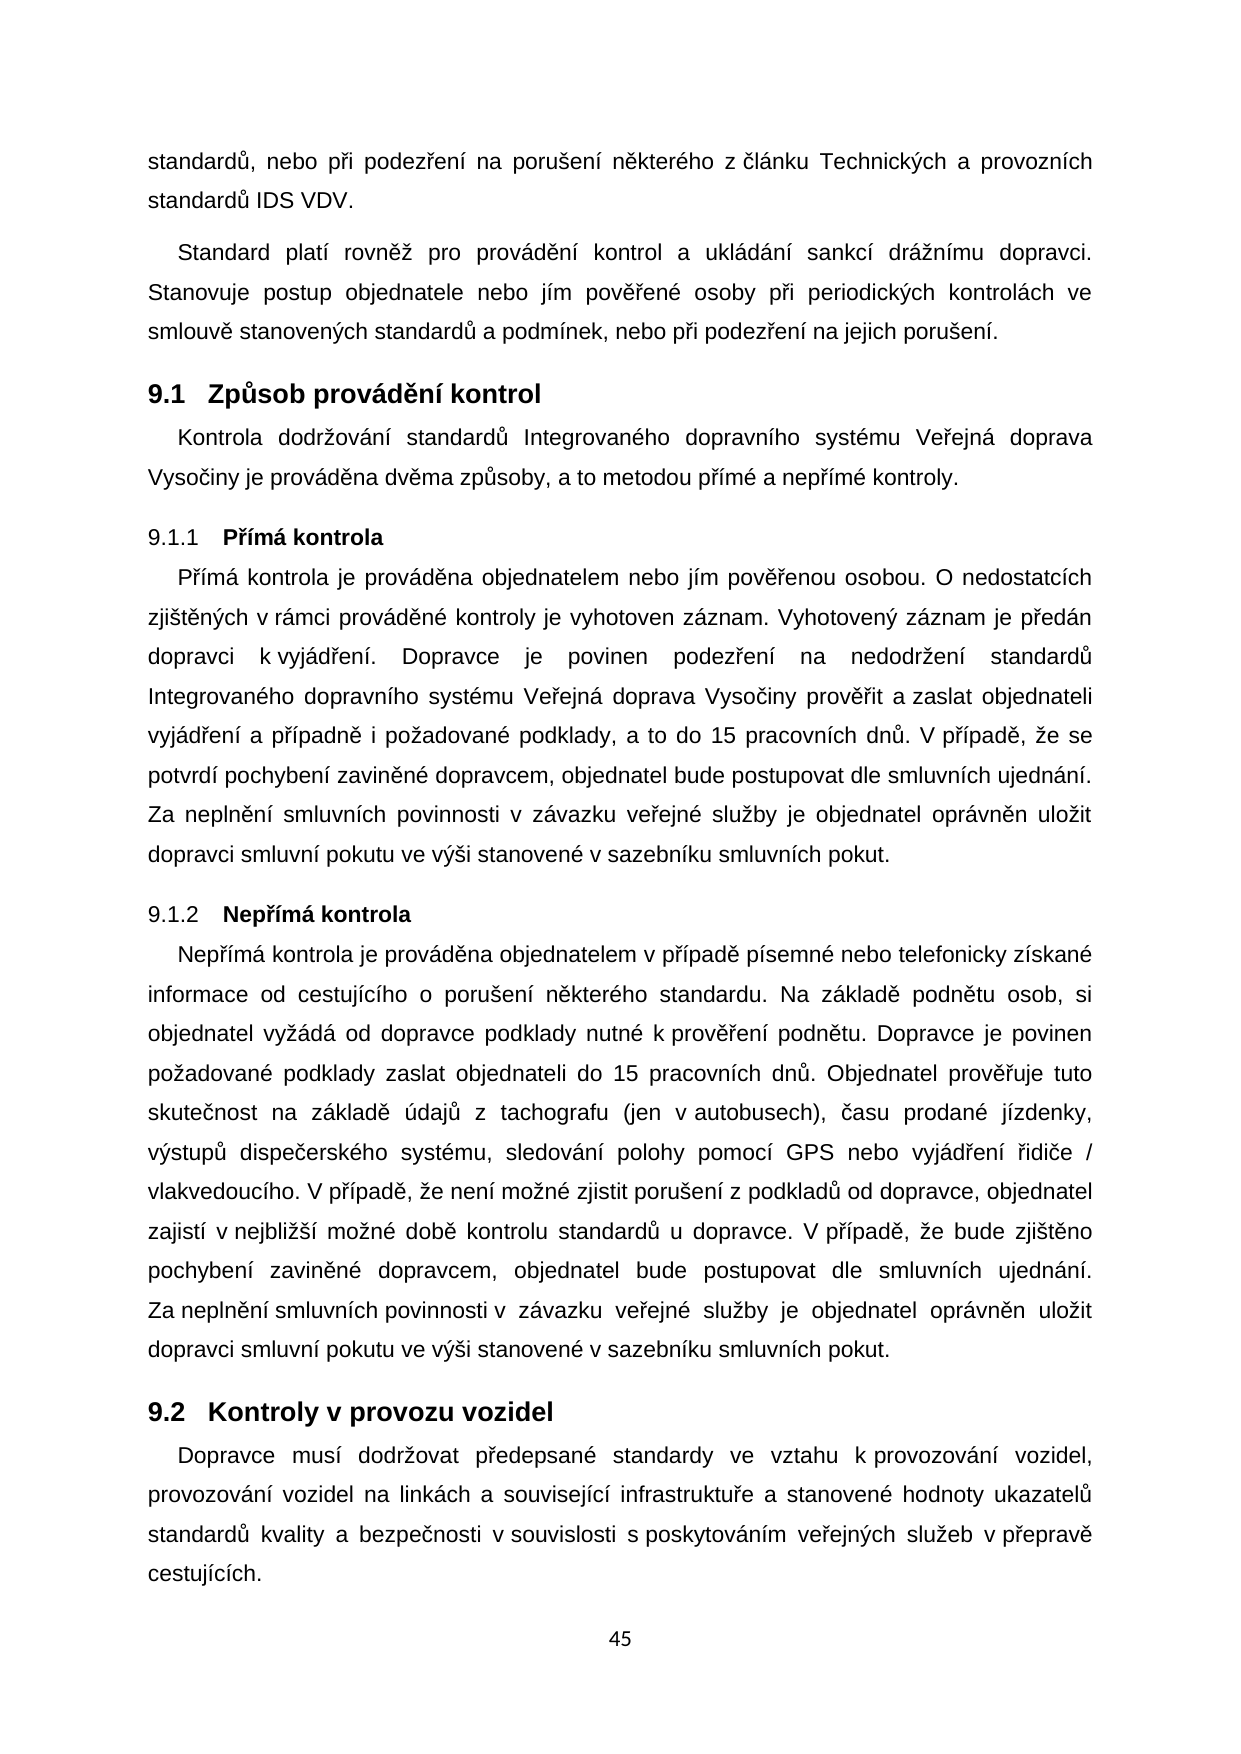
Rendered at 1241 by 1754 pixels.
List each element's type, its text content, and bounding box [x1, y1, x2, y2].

text Dopravce musí dodržovat předepsané standardy ve vztahu k provozování vozidel, provozování vozidel na linkách a související infrastruktuře a stanovené hodnoty ukazatelů standardů kvality a bezpečnosti v souvislosti s poskytováním veřejných služeb v přepravě cestujících. [148, 1442, 1093, 1587]
subtitle Nepřímá kontrola [148, 901, 1093, 927]
subtitle Přímá kontrola [148, 524, 1093, 550]
text Kontrola dodržování standardů Integrovaného dopravního systému Veřejná doprava Vysočiny je prováděna dvěma způsoby, a to metodou přímé a nepřímé kontroly. [148, 424, 1093, 490]
subtitle Kontroly v provozu vozidel [148, 1396, 1093, 1428]
text Nepřímá kontrola je prováděna objednatelem v případě písemné nebo telefonicky získané informace od cestujícího o porušení některého standardu. Na základě podnětu osob, si objednatel vyžádá od dopravce podklady nutné k prověření podnětu. Dopravce je povinen požadované podklady zaslat objednateli do 15 pracovních dnů. Objednatel prověřuje tuto skutečnost na základě údajů z tachografu (jen v autobusech), času prodané jízdenky, výstupů dispečerského systému, sledování polohy pomocí GPS nebo vyjádření řidiče / vlakvedoucího. V případě, že není možné zjistit porušení z podkladů od dopravce, objednatel zajistí v nejbližší možné době kontrolu standardů u dopravce. V případě, že bude zjištěno pochybení zaviněné dopravcem, objednatel bude postupovat dle smluvních ujednání. Za neplnění smluvních povinnosti v závazku veřejné služby je objednatel oprávněn uložit dopravci smluvní pokutu ve výši stanovené v sazebníku smluvních pokut. [148, 941, 1093, 1362]
subtitle Způsob provádění kontrol [148, 378, 1093, 409]
text Standard platí rovněž pro provádění kontrol a ukládání sankcí drážnímu dopravci. Stanovuje postup objednatele nebo jím pověřené osoby při periodických kontrolách ve smlouvě stanovených standardů a podmínek, nebo při podezření na jejich porušení. [148, 239, 1093, 344]
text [148, 148, 1093, 213]
text Přímá kontrola je prováděna objednatelem nebo jím pověřenou osobou. O nedostatcích zjištěných v rámci prováděné kontroly je vyhotoven záznam. Vyhotovený záznam je předán dopravci k vyjádření. Dopravce je povinen podezření na nedodržení standardů Integrovaného dopravního systému Veřejná doprava Vysočiny prověřit a zaslat objednateli vyjádření a případně i požadované podklady, a to do 15 pracovních dnů. V případě, že se potvrdí pochybení zaviněné dopravcem, objednatel bude postupovat dle smluvních ujednání. Za neplnění smluvních povinnosti v závazku veřejné služby je objednatel oprávněn uložit dopravci smluvní pokutu ve výši stanovené v sazebníku smluvních pokut. [148, 564, 1093, 867]
